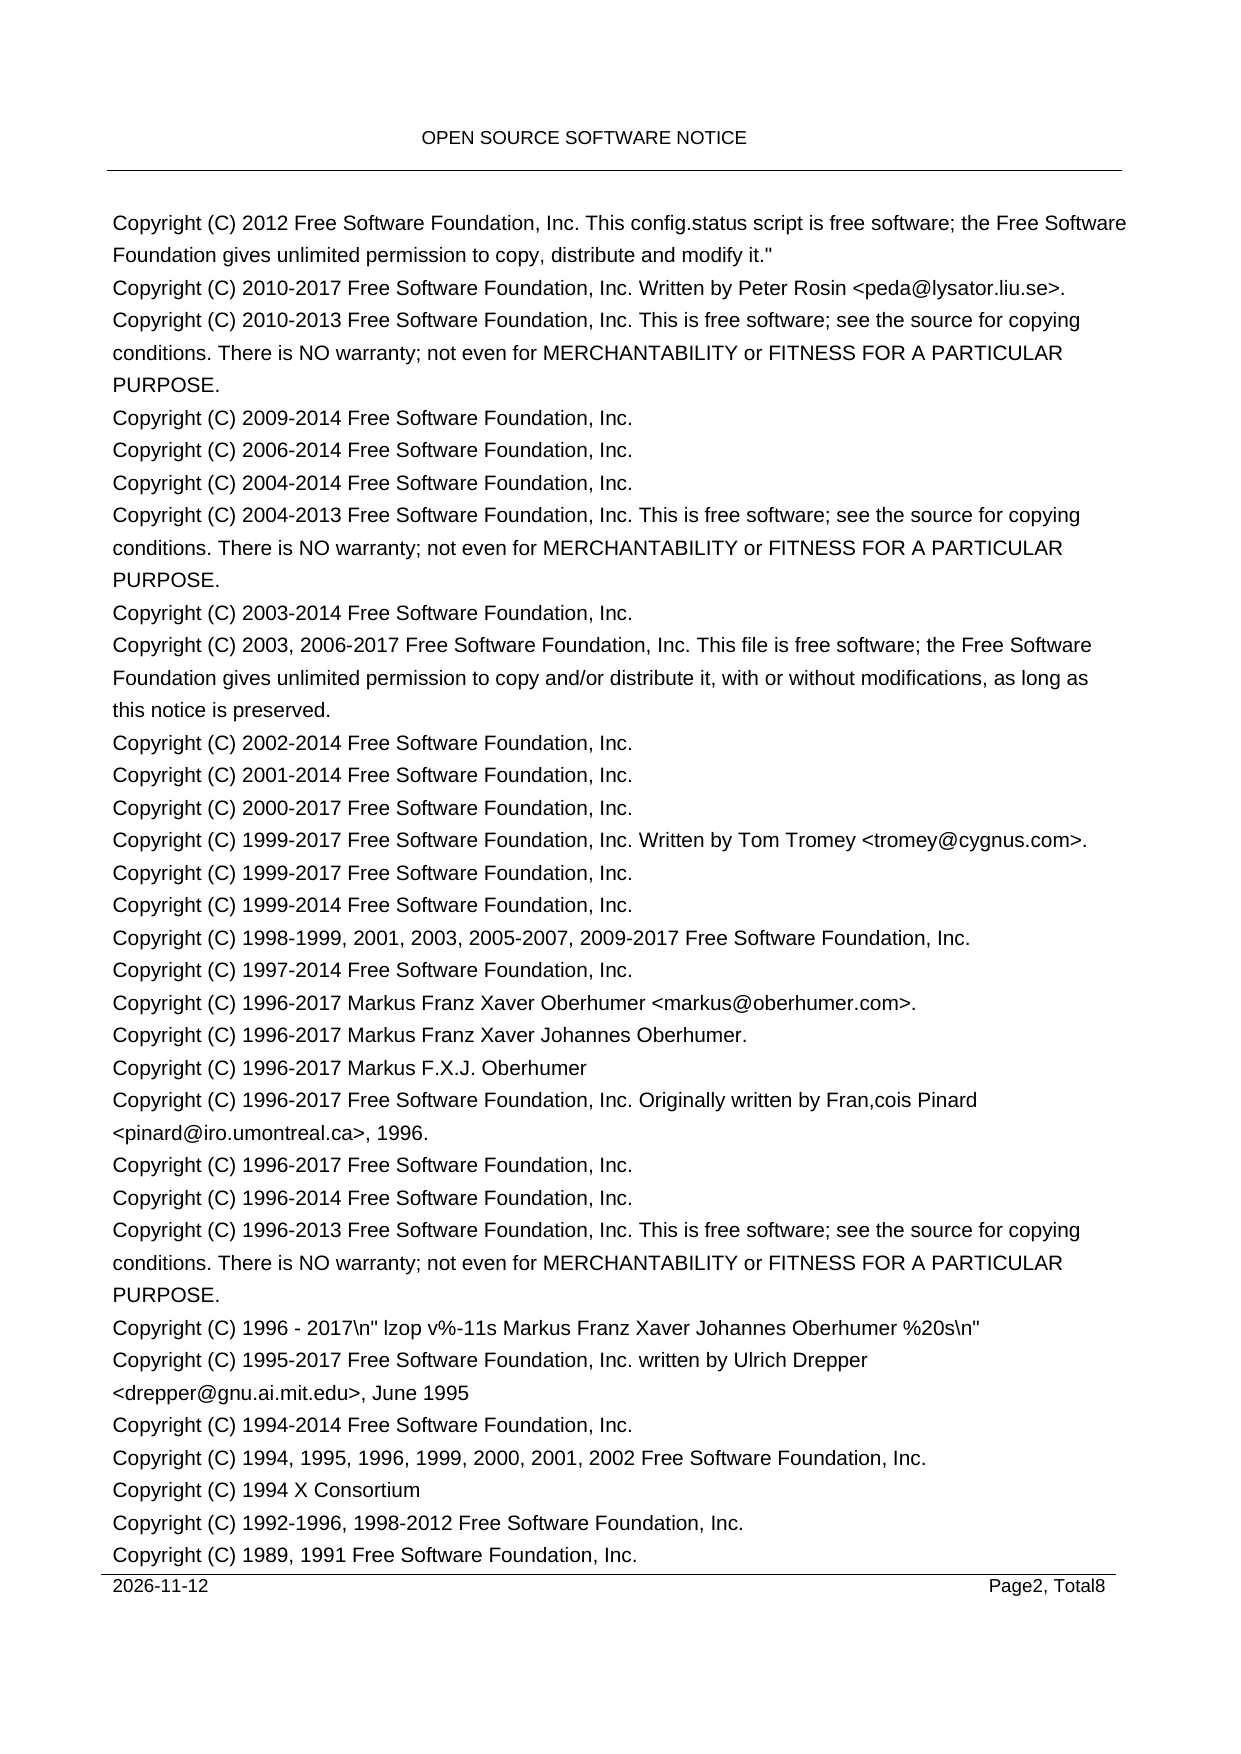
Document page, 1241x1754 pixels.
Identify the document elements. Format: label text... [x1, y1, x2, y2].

text Copyright (C) 2006-2014 Free Software Foundation, Inc. [112, 434, 1128, 466]
text Copyright (C) 1996-2017 Free Software Foundation, Inc. Originally written by Fran,cois Pinard <pinard@iro.umontreal.ca>, 1996. [112, 1084, 1128, 1149]
text Copyright (C) 2003-2014 Free Software Foundation, Inc. [112, 596, 1128, 629]
text Copyright (C) 2009-2014 Free Software Foundation, Inc. [112, 401, 1128, 434]
text Copyright (C) 1997-2014 Free Software Foundation, Inc. [112, 954, 1128, 986]
text Copyright (C) 2004-2014 Free Software Foundation, Inc. [112, 466, 1128, 499]
text Copyright (C) 2010-2017 Free Software Foundation, Inc. Written by Peter Rosin <peda@lysator.liu.se>. [112, 271, 1128, 304]
text Copyright (C) 1994-2014 Free Software Foundation, Inc. [112, 1409, 1128, 1441]
text Copyright (C) 2001-2014 Free Software Foundation, Inc. [112, 759, 1128, 791]
text Copyright (C) 1996-2013 Free Software Foundation, Inc. This is free software; see the source for copying conditions. There is NO warranty; not even for MERCHANTABILITY or FITNESS FOR A PARTICULAR PURPOSE. [112, 1214, 1128, 1311]
text Copyright (C) 1989, 1991 Free Software Foundation, Inc. [112, 1539, 1128, 1571]
text Copyright (C) 1996-2014 Free Software Foundation, Inc. [112, 1181, 1128, 1214]
text Copyright (C) 1994, 1995, 1996, 1999, 2000, 2001, 2002 Free Software Foundation, Inc. [112, 1441, 1128, 1474]
text Copyright (C) 1994 X Consortium [112, 1474, 1128, 1506]
text Copyright (C) 1996-2017 Markus Franz Xaver Johannes Oberhumer. [112, 1019, 1128, 1051]
text Copyright (C) 1995-2017 Free Software Foundation, Inc. written by Ulrich Drepper <drepper@gnu.ai.mit.edu>, June 1995 [112, 1344, 1128, 1409]
text Copyright (C) 1999-2014 Free Software Foundation, Inc. [112, 889, 1128, 921]
text Copyright (C) 1996-2017 Markus Franz Xaver Oberhumer <markus@oberhumer.com>. [112, 986, 1128, 1019]
text Copyright (C) 2010-2013 Free Software Foundation, Inc. This is free software; see the source for copying conditions. There is NO warranty; not even for MERCHANTABILITY or FITNESS FOR A PARTICULAR PURPOSE. [112, 304, 1128, 401]
text Copyright (C) 2004-2013 Free Software Foundation, Inc. This is free software; see the source for copying conditions. There is NO warranty; not even for MERCHANTABILITY or FITNESS FOR A PARTICULAR PURPOSE. [112, 499, 1128, 596]
text Copyright (C) 2012 Free Software Foundation, Inc. This config.status script is free software; the Free Software Foundation gives unlimited permission to copy, distribute and modify it." [112, 206, 1128, 271]
text Copyright (C) 1999-2017 Free Software Foundation, Inc. Written by Tom Tromey <tromey@cygnus.com>. [112, 824, 1128, 856]
text Copyright (C) 2003, 2006-2017 Free Software Foundation, Inc. This file is free software; the Free Software Foundation gives unlimited permission to copy and/or distribute it, with or without modifications, as long as this notice is preserved. [112, 629, 1128, 726]
text Copyright (C) 1992-1996, 1998-2012 Free Software Foundation, Inc. [112, 1506, 1128, 1539]
text Copyright (C) 1996-2017 Markus F.X.J. Oberhumer [112, 1051, 1128, 1084]
text Copyright (C) 1996 - 2017\n" lzop v%-11s Markus Franz Xaver Johannes Oberhumer %20s\n" [112, 1311, 1128, 1344]
text Copyright (C) 2002-2014 Free Software Foundation, Inc. [112, 726, 1128, 759]
text Copyright (C) 1998-1999, 2001, 2003, 2005-2007, 2009-2017 Free Software Foundation, Inc. [112, 921, 1128, 954]
text Copyright (C) 1996-2017 Free Software Foundation, Inc. [112, 1149, 1128, 1181]
text Copyright (C) 2000-2017 Free Software Foundation, Inc. [112, 791, 1128, 824]
text Copyright (C) 1999-2017 Free Software Foundation, Inc. [112, 856, 1128, 889]
